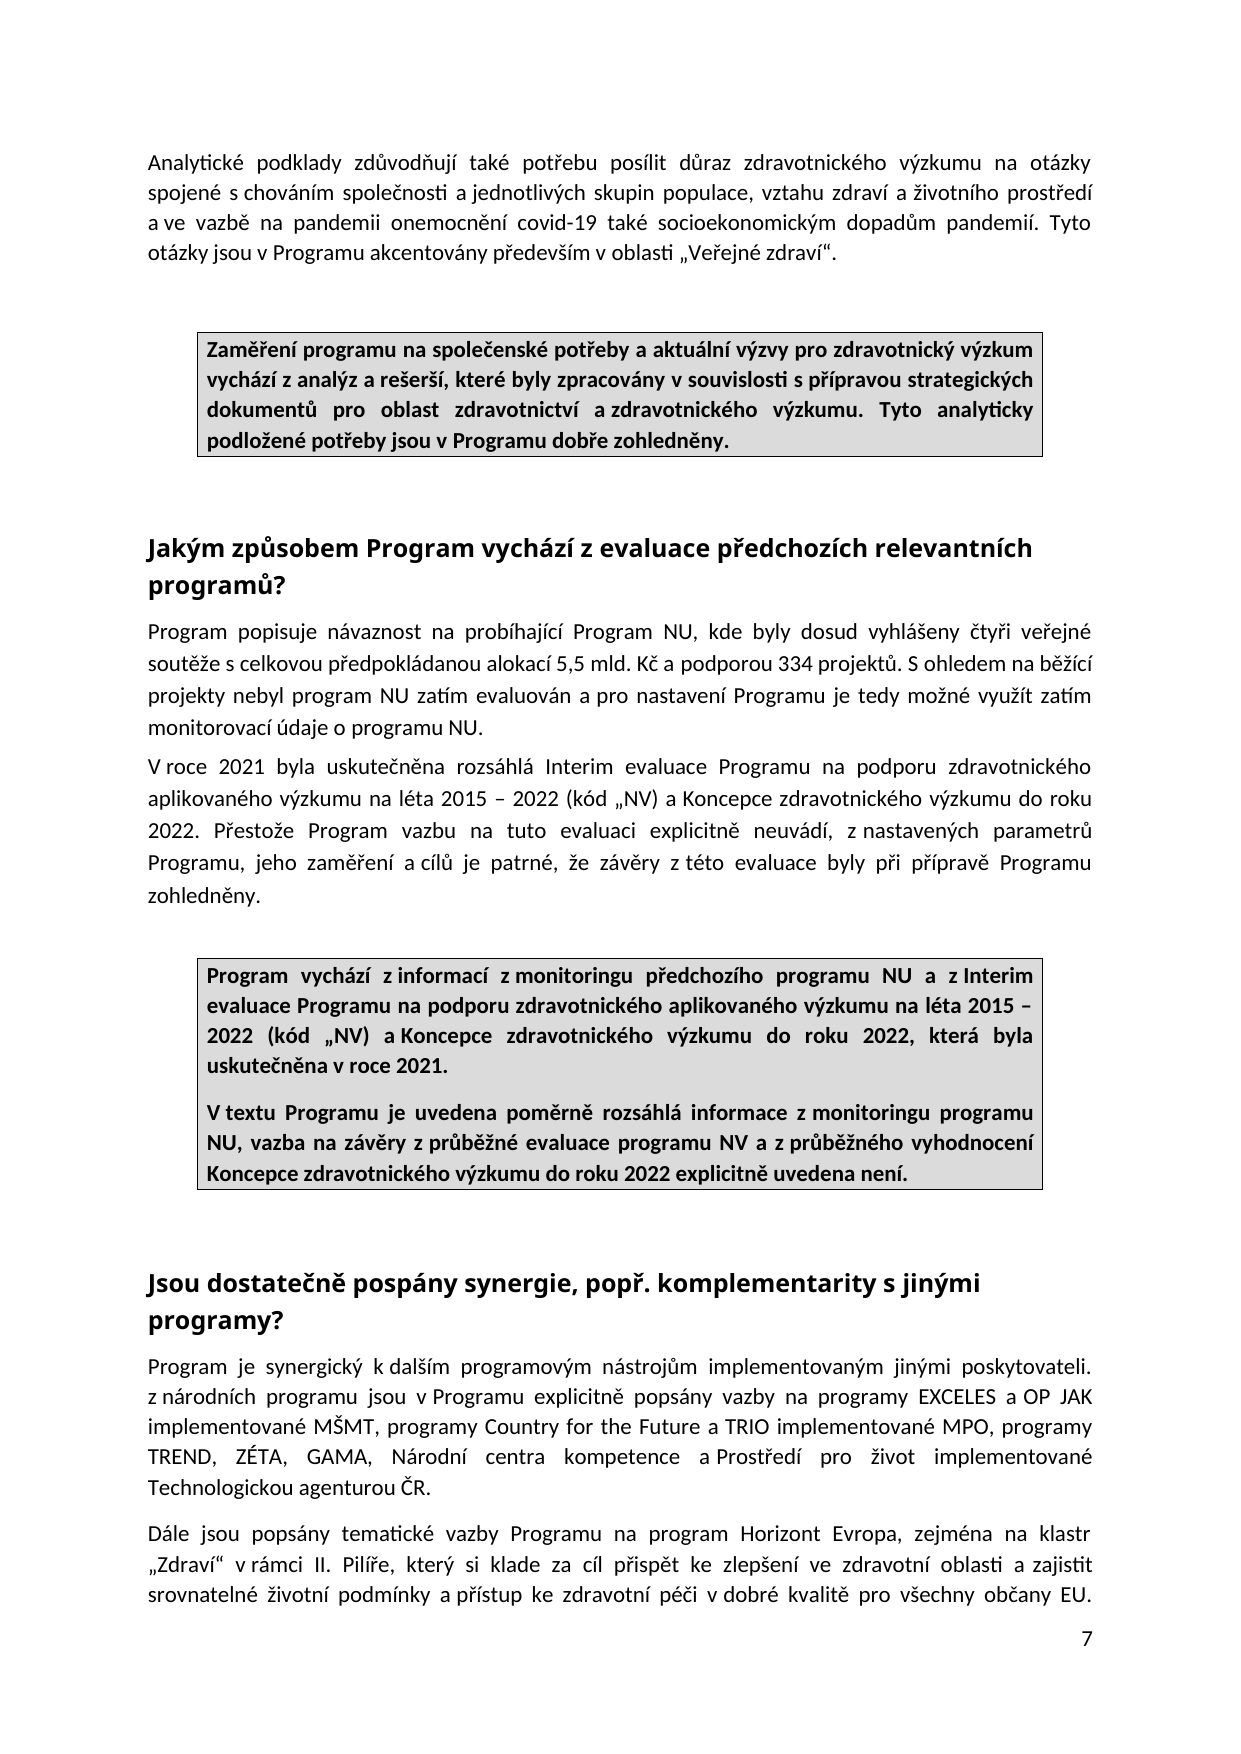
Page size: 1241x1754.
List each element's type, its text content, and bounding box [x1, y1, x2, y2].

text V roce 2021 byla uskutečněna rozsáhlá Interim evaluace Programu na podporu zdravotnického aplikovaného výzkumu na léta 2015 – 2022 (kód „NV) a Koncepce zdravotnického výzkumu do roku 2022. Přestože Program vazbu na tuto evaluaci explicitně neuvádí, z nastavených parametrů Programu, jeho zaměření a cílů je patrné, že závěry z této evaluace byly při přípravě Programu zohledněny. [148, 752, 1093, 909]
text Program vychází z informací z monitoringu předchozího programu NU a z Interim evaluace Programu na podporu zdravotnického aplikovaného výzkumu na léta 2015 – 2022 (kód „NV) a Koncepce zdravotnického výzkumu do roku 2022, která byla uskutečněna v roce 2021. [198, 959, 1042, 1079]
text Program je synergický k dalším programovým nástrojům implementovaným jinými poskytovateli. z národních programu jsou v Programu explicitně popsány vazby na programy EXCELES a OP JAK implementované MŠMT, programy Country for the Future a TRIO implementované MPO, programy TREND, ZÉTA, GAMA, Národní centra kompetence a Prostředí pro život implementované Technologickou agenturou ČR. [148, 1352, 1093, 1501]
text Program popisuje návaznost na probíhající Program NU, kde byly dosud vyhlášeny čtyři veřejné soutěže s celkovou předpokládanou alokací 5,5 mld. Kč a podporou 334 projektů. S ohledem na běžící projekty nebyl program NU zatím evaluován a pro nastavení Programu je tedy možné využít zatím monitorovací údaje o programu NU. [148, 617, 1093, 742]
subtitle Jsou dostatečně pospány synergie, popř. komplementarity s jinými programy? [148, 1266, 1093, 1337]
text Zaměření programu na společenské potřeby a aktuální výzvy pro zdravotnický výzkum vychází z analýz a rešerší, které byly zpracovány v souvislosti s přípravou strategických dokumentů pro oblast zdravotnictví a zdravotnického výzkumu. Tyto analyticky podložené potřeby jsou v Programu dobře zohledněny. [198, 333, 1042, 456]
text V textu Programu je uvedena poměrně rozsáhlá informace z monitoringu programu NU, vazba na závěry z průběžné evaluace programu NV a z průběžného vyhodnocení Koncepce zdravotnického výzkumu do roku 2022 explicitně uvedena není. [198, 1095, 1042, 1189]
text Analytické podklady zdůvodňují také potřebu posílit důraz zdravotnického výzkumu na otázky spojené s chováním společnosti a jednotlivých skupin populace, vztahu zdraví a životního prostředí a ve vazbě na pandemii onemocnění covid-19 také socioekonomickým dopadům pandemií. Tyto otázky jsou v Programu akcentovány především v oblasti „Veřejné zdraví“. [148, 148, 1093, 266]
subtitle Jakým způsobem Program vychází z evaluace předchozích relevantních programů? [148, 531, 1093, 602]
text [148, 1519, 1093, 1608]
